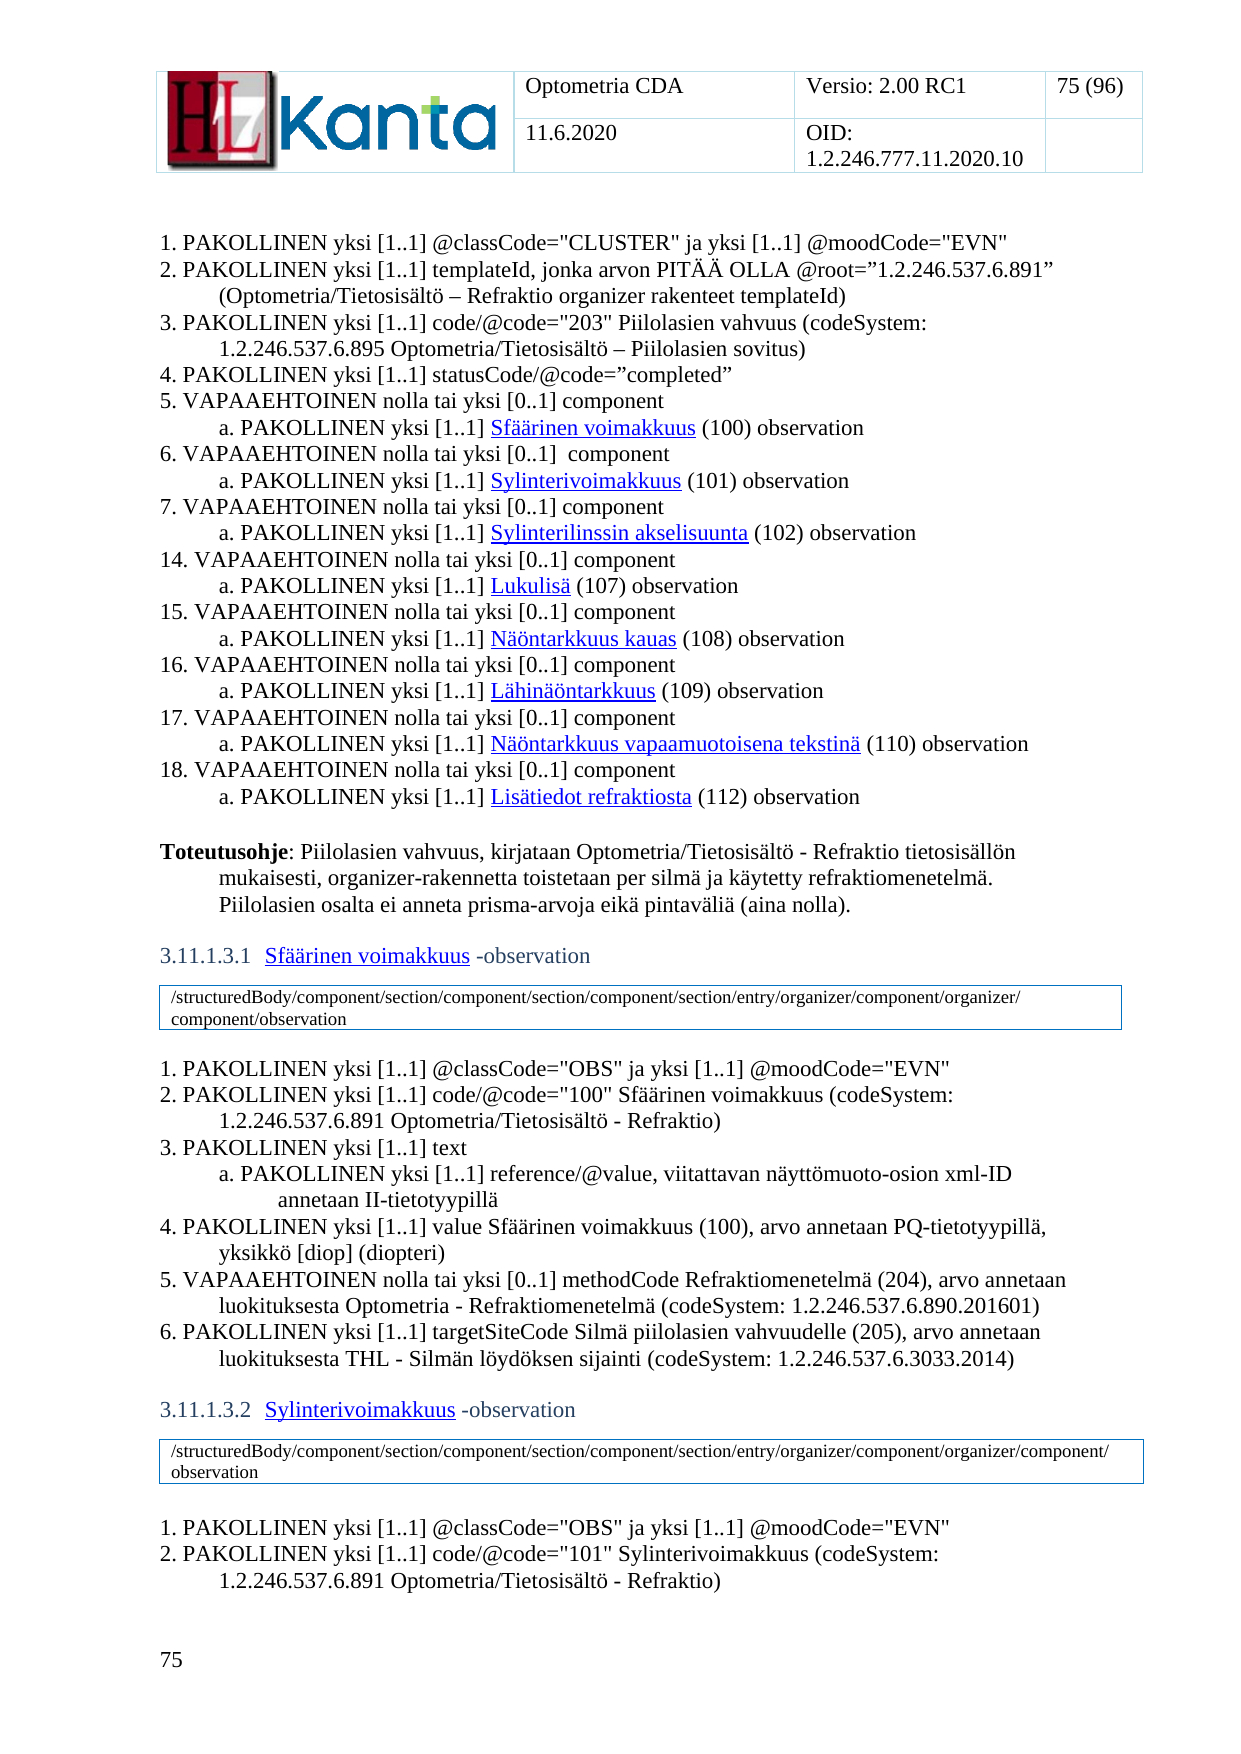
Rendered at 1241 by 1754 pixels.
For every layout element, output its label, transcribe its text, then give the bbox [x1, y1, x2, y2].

text a. PAKOLLINEN yksi [1..1] Lisätiedot refraktiosta (112) observation [218, 783, 1081, 809]
subtitle Sfäärinen voimakkuus -observation [159, 942, 1081, 968]
text a. PAKOLLINEN yksi [1..1] Lähinäöntarkkuus (109) observation [218, 677, 1081, 704]
text 2. PAKOLLINEN yksi [1..1] code/@code="100" Sfäärinen voimakkuus (codeSystem: 1.2.246.537.6.891 Optometria/Tietosisältö - Refraktio) [159, 1081, 1081, 1134]
text 1. PAKOLLINEN yksi [1..1] @classCode="OBS" ja yksi [1..1] @moodCode="EVN" [159, 1055, 1081, 1081]
picture [281, 96, 496, 150]
text a. PAKOLLINEN yksi [1..1] Sylinterivoimakkuus (101) observation [218, 467, 1081, 493]
text 17. VAPAAEHTOINEN nolla tai yksi [0..1] component [159, 704, 1081, 730]
text 4. PAKOLLINEN yksi [1..1] statusCode/@code=”completed” [159, 361, 1081, 388]
text a. PAKOLLINEN yksi [1..1] reference/@value, viitattavan näyttömuoto-osion xml-ID annetaan II-tietotyypillä [218, 1160, 1081, 1213]
text 15. VAPAAEHTOINEN nolla tai yksi [0..1] component [159, 598, 1081, 625]
text a. PAKOLLINEN yksi [1..1] Sfäärinen voimakkuus (100) observation [218, 414, 1081, 440]
text 1. PAKOLLINEN yksi [1..1] @classCode="OBS" ja yksi [1..1] @moodCode="EVN" [159, 1514, 1081, 1541]
text a. PAKOLLINEN yksi [1..1] Näöntarkkuus vapaamuotoisena tekstinä (110) observation [218, 730, 1081, 757]
text 16. VAPAAEHTOINEN nolla tai yksi [0..1] component [159, 651, 1081, 677]
subtitle Sylinterivoimakkuus -observation [159, 1396, 1081, 1422]
text a. PAKOLLINEN yksi [1..1] Sylinterilinssin akselisuunta (102) observation [218, 519, 1081, 546]
text 4. PAKOLLINEN yksi [1..1] value Sfäärinen voimakkuus (100), arvo annetaan PQ-tietotyypillä, yksikkö [diop] (diopteri) [159, 1213, 1081, 1266]
text 18. VAPAAEHTOINEN nolla tai yksi [0..1] component [159, 757, 1081, 783]
text 6. VAPAAEHTOINEN nolla tai yksi [0..1] component [159, 440, 1081, 467]
text 2. PAKOLLINEN yksi [1..1] templateId, jonka arvon PITÄÄ OLLA @root=”1.2.246.537.6.891” (Optometria/Tietosisältö – Refraktio organizer rakenteet templateId) [159, 256, 1081, 308]
text a. PAKOLLINEN yksi [1..1] Näöntarkkuus kauas (108) observation [218, 625, 1081, 651]
text 5. VAPAAEHTOINEN nolla tai yksi [0..1] component [159, 388, 1081, 414]
table_header /structuredBody/component/section/component/section/component/section/entry/organizer/component/organizer/component/observation [160, 986, 1121, 1029]
text 1. PAKOLLINEN yksi [1..1] @classCode="CLUSTER" ja yksi [1..1] @moodCode="EVN" [159, 229, 1081, 256]
text a. PAKOLLINEN yksi [1..1] Lukulisä (107) observation [218, 572, 1081, 598]
text 3. PAKOLLINEN yksi [1..1] text [159, 1134, 1081, 1160]
text 2. PAKOLLINEN yksi [1..1] code/@code="101" Sylinterivoimakkuus (codeSystem: 1.2.246.537.6.891 Optometria/Tietosisältö - Refraktio) [159, 1541, 1081, 1593]
text 3. PAKOLLINEN yksi [1..1] code/@code="203" Piilolasien vahvuus (codeSystem: 1.2.246.537.6.895 Optometria/Tietosisältö – Piilolasien sovitus) [159, 308, 1081, 361]
text 7. VAPAAEHTOINEN nolla tai yksi [0..1] component [159, 493, 1081, 519]
picture [167, 71, 279, 171]
table_header /structuredBody/component/section/component/section/component/section/entry/organizer/component/organizer/component/observation [160, 1440, 1143, 1483]
text 14. VAPAAEHTOINEN nolla tai yksi [0..1] component [159, 546, 1081, 572]
text Toteutusohje: Piilolasien vahvuus, kirjataan Optometria/Tietosisältö - Refraktio tietosisällön mukaisesti, organizer-rakennetta toistetaan per silmä ja käytetty refraktiomenetelmä. Piilolasien osalta ei anneta prisma-arvoja eikä pintaväliä (aina nolla). [159, 838, 1081, 917]
